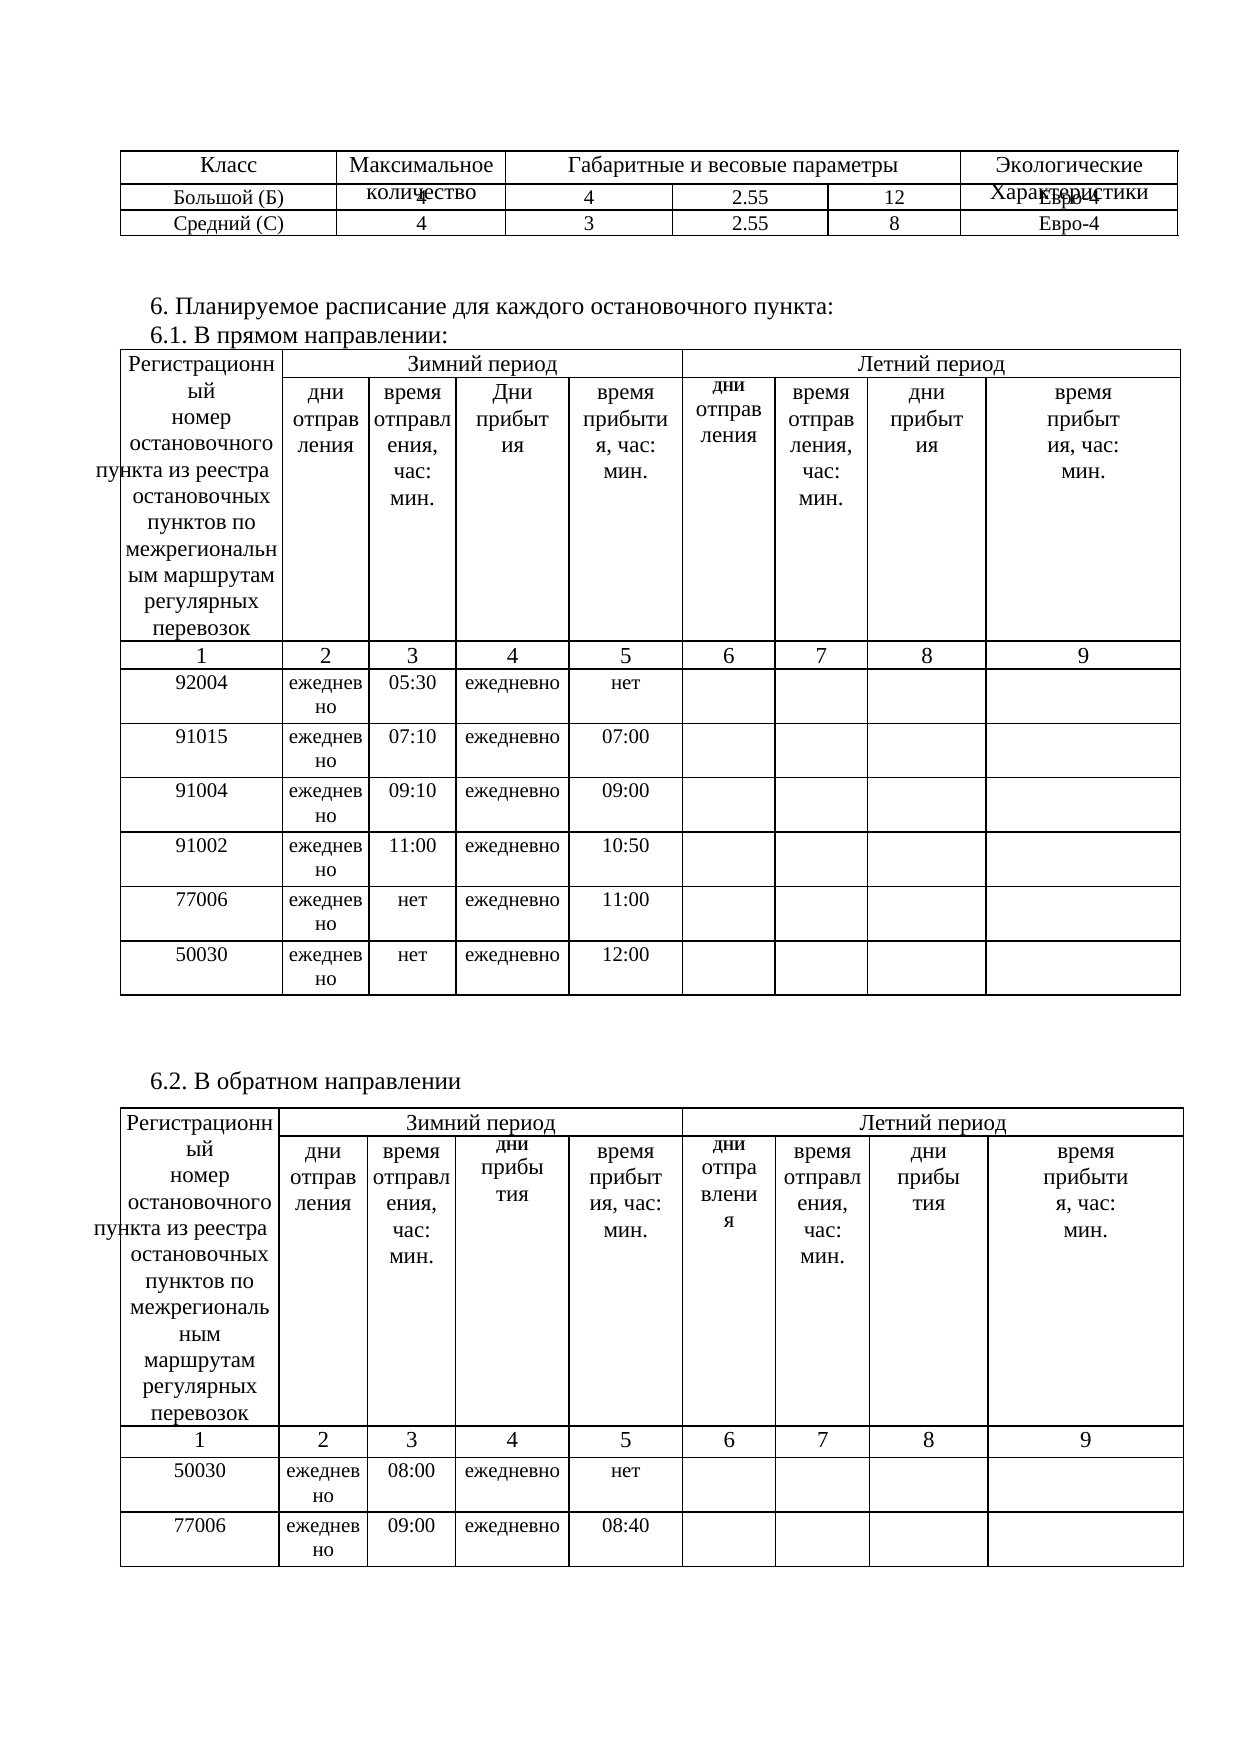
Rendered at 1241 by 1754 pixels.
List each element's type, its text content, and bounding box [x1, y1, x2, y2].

table_cell 09:00 [368, 1513, 455, 1566]
table_cell 3 [368, 1427, 455, 1457]
table_cell 77006 [121, 1513, 278, 1566]
table_cell [870, 1458, 987, 1511]
table_cell ежедневно [283, 833, 368, 886]
table_cell [987, 670, 1180, 722]
table_cell [776, 670, 867, 722]
table_header Летний период [683, 350, 1180, 377]
table_cell [776, 942, 867, 994]
table_cell 7 [776, 642, 867, 668]
table_header Зимний период [280, 1109, 682, 1135]
table_cell [987, 887, 1180, 940]
table_cell Средний (С) [121, 211, 336, 234]
table_cell 2.55 [673, 211, 827, 234]
table_cell 1 [121, 642, 282, 668]
table_cell ДНИ отправ ления [683, 378, 774, 640]
table_cell ежедневно [283, 670, 368, 722]
table_cell [987, 724, 1180, 777]
table_cell 8 [868, 642, 985, 668]
table_cell ежедневно [457, 670, 568, 722]
table_cell ежедневно [456, 1513, 568, 1566]
table_cell ежедневно [283, 724, 368, 777]
text 6.1. В прямом направлении: [150, 320, 1090, 349]
table_cell ежедневно [283, 942, 368, 994]
table_cell 11:00 [570, 887, 682, 940]
text 6.2. В обратном направлении [150, 1066, 1090, 1095]
table_cell нет [570, 1458, 682, 1511]
table_cell время прибыти я, час: мин. [989, 1137, 1183, 1425]
table_cell 08:00 [368, 1458, 455, 1511]
table_cell 5 [570, 642, 682, 668]
table_cell время прибыти я, час: мин. [570, 378, 682, 640]
table_header Экологические Характеристики [961, 152, 1177, 183]
table_header Класс [121, 152, 336, 183]
table_header Регистрационный номер остановочного пункта из реестра остановочных пунктов по межрегиональным маршрутам регулярных перевозок [121, 350, 282, 640]
table_cell [987, 833, 1180, 886]
table_cell нет [370, 942, 455, 994]
table_cell время отправл ения, час: мин. [370, 378, 455, 640]
table_cell 4 [337, 185, 505, 209]
table_cell 3 [506, 211, 672, 234]
table_cell время отправл ения, час: мин. [776, 1137, 869, 1425]
table_cell дни прибы тия [870, 1137, 987, 1425]
table_cell [776, 887, 867, 940]
table_cell 9 [989, 1427, 1183, 1457]
table_cell 91002 [121, 833, 282, 886]
table_cell 09:00 [570, 778, 682, 831]
table_cell 2.55 [673, 185, 827, 209]
table_cell [868, 887, 985, 940]
table_cell [989, 1513, 1183, 1566]
table_cell [776, 833, 867, 886]
table_cell время прибыт ия, час: мин. [987, 378, 1180, 640]
table_cell [868, 778, 985, 831]
table_cell [683, 833, 774, 886]
table_cell Евро-4 [961, 211, 1177, 234]
table_cell 05:30 [370, 670, 455, 722]
table_cell 92004 [121, 670, 282, 722]
table_cell Евро-4 [961, 185, 1177, 209]
table_cell дни отправ ления [283, 378, 368, 640]
table_cell [683, 724, 774, 777]
table_cell [987, 942, 1180, 994]
table_cell [683, 1513, 775, 1566]
table_cell ДНИ отпра влени я [683, 1137, 775, 1425]
table_header Габаритные и весовые параметры [506, 152, 960, 183]
table_cell [683, 887, 774, 940]
table_cell [683, 942, 774, 994]
table_cell [987, 778, 1180, 831]
table_cell дни прибыт ия [868, 378, 985, 640]
table_cell 4 [457, 642, 568, 668]
table_cell ежедневно [283, 887, 368, 940]
table_cell ежедневно [457, 942, 568, 994]
table_cell 8 [870, 1427, 987, 1457]
table_cell [989, 1458, 1183, 1511]
table_cell 5 [570, 1427, 682, 1457]
table_cell 7 [776, 1427, 869, 1457]
table_header Максимальное количество [337, 152, 505, 183]
table_cell 3 [370, 642, 455, 668]
table_cell ежедневно [456, 1458, 568, 1511]
table_cell 4 [456, 1427, 568, 1457]
table_cell 6 [683, 1427, 775, 1457]
table_cell 91004 [121, 778, 282, 831]
table_cell 6 [683, 642, 774, 668]
table_cell Большой (Б) [121, 185, 336, 209]
table_cell [870, 1513, 987, 1566]
table_header Летний период [683, 1109, 1183, 1135]
table_cell ежедневно [283, 778, 368, 831]
table_cell 91015 [121, 724, 282, 777]
table_cell [683, 1458, 775, 1511]
table_cell 12 [829, 185, 960, 209]
table_cell ежедневно [457, 887, 568, 940]
table_cell нет [370, 887, 455, 940]
table_cell 11:00 [370, 833, 455, 886]
table_cell ежедневно [457, 833, 568, 886]
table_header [121, 1109, 278, 1425]
table_cell 08:40 [570, 1513, 682, 1566]
table_cell нет [570, 670, 682, 722]
table_cell 12:00 [570, 942, 682, 994]
table_cell [683, 670, 774, 722]
table_cell [776, 778, 867, 831]
table_cell [868, 833, 985, 886]
table_cell 10:50 [570, 833, 682, 886]
table_cell 4 [506, 185, 672, 209]
table_cell [683, 778, 774, 831]
table_cell 2 [280, 1427, 367, 1457]
text 6. Планируемое расписание для каждого остановочного пункта: [150, 291, 1090, 320]
table_cell [776, 1458, 869, 1511]
table_cell [868, 670, 985, 722]
table_cell [868, 724, 985, 777]
table_cell время прибыт ия, час: мин. [570, 1137, 682, 1425]
table_cell ежедневно [457, 778, 568, 831]
table_cell ДНИ прибы тия [456, 1137, 568, 1425]
table_cell [776, 724, 867, 777]
table_cell Дни прибыт ия [457, 378, 568, 640]
table_header Зимний период [283, 350, 682, 377]
table_cell [776, 1513, 869, 1566]
table_cell 9 [987, 642, 1180, 668]
table_cell ежедневно [280, 1458, 367, 1511]
table_cell 07:00 [570, 724, 682, 777]
table_cell ежедневно [457, 724, 568, 777]
table_cell 4 [337, 211, 505, 234]
table_cell 1 [121, 1427, 278, 1457]
table_cell [868, 942, 985, 994]
table_cell время отправ ления, час: мин. [776, 378, 867, 640]
table_cell 50030 [121, 942, 282, 994]
table_cell 07:10 [370, 724, 455, 777]
table_cell время отправл ения, час: мин. [368, 1137, 455, 1425]
table_cell ежедневно [280, 1513, 367, 1566]
table_cell 50030 [121, 1458, 278, 1511]
table_cell 2 [283, 642, 368, 668]
table_cell 8 [829, 211, 960, 234]
table_cell 77006 [121, 887, 282, 940]
table_cell 09:10 [370, 778, 455, 831]
table_cell дни отправ ления [280, 1137, 367, 1425]
